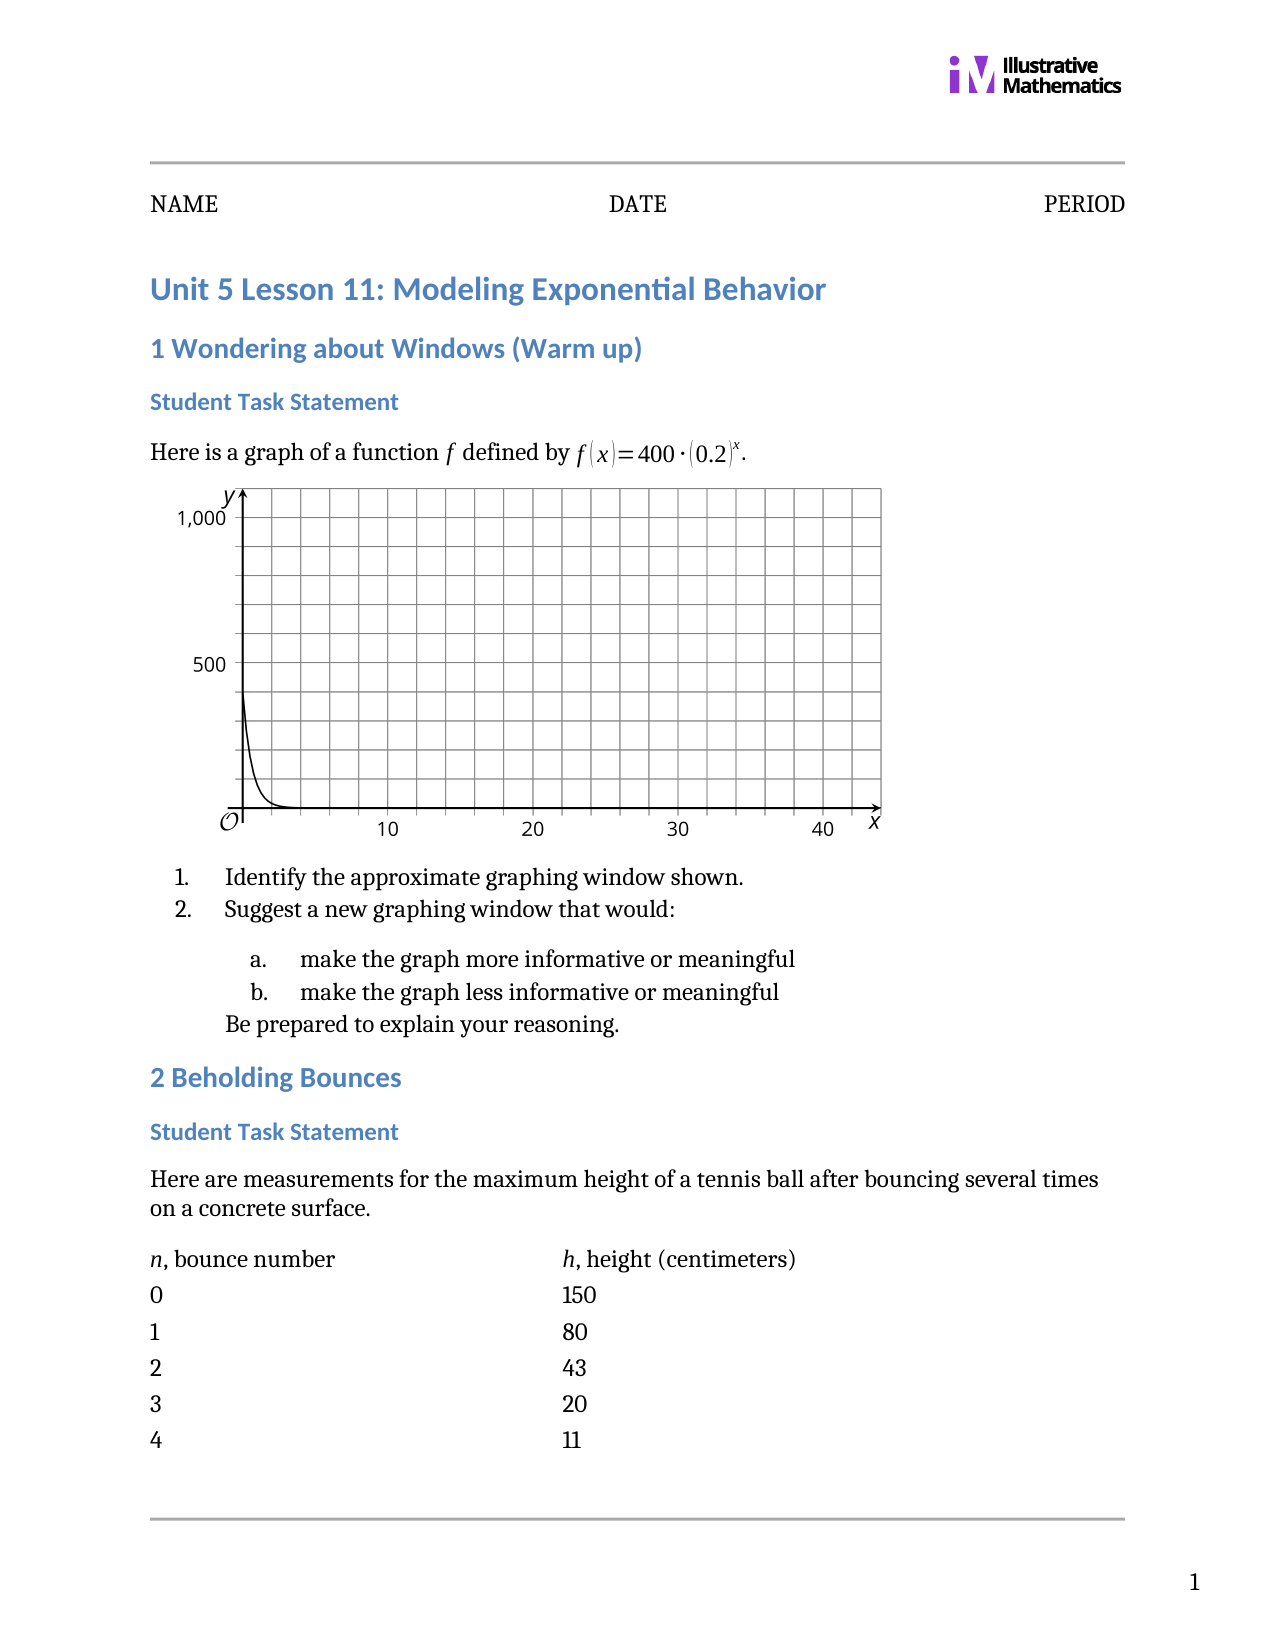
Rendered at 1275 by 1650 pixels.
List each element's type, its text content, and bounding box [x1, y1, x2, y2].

text Here are measurements for the maximum height of a tennis ball after bouncing several times on a concrete surface. [150, 1165, 1125, 1223]
table_cell 20 [551, 1386, 964, 1423]
table_cell 4 [139, 1423, 551, 1459]
picture [949, 55, 1121, 93]
subtitle 1 Wondering about Windows (Warm up) [150, 330, 1125, 366]
table_header , bounce number [139, 1241, 551, 1278]
subtitle 2 Beholding Bounces [150, 1059, 1125, 1095]
list Be prepared to explain your reasoning. [175, 1010, 1125, 1039]
table_cell 0 [139, 1278, 551, 1314]
table_cell 150 [551, 1278, 964, 1314]
table_cell 3 [139, 1386, 551, 1423]
subtitle Unit 5 Lesson 11: Modeling Exponential Behavior [150, 268, 1125, 309]
text Here is a graph of a function defined by . [150, 436, 1125, 469]
list Identify the approximate graphing window shown. [175, 863, 1125, 892]
list Suggest a new graphing window that would: [175, 895, 1125, 924]
list make the graph less informative or meaningful [250, 977, 1125, 1006]
table_cell 2 [139, 1350, 551, 1386]
subtitle Student Task Statement [150, 386, 1125, 417]
picture [168, 488, 882, 844]
list make the graph more informative or meaningful [250, 945, 1125, 974]
table_cell 80 [551, 1314, 964, 1350]
table_header , height (centimeters) [551, 1241, 964, 1278]
table_cell 11 [551, 1423, 964, 1459]
subtitle Student Task Statement [150, 1116, 1125, 1146]
table_cell 1 [139, 1314, 551, 1350]
table_cell 43 [551, 1350, 964, 1386]
